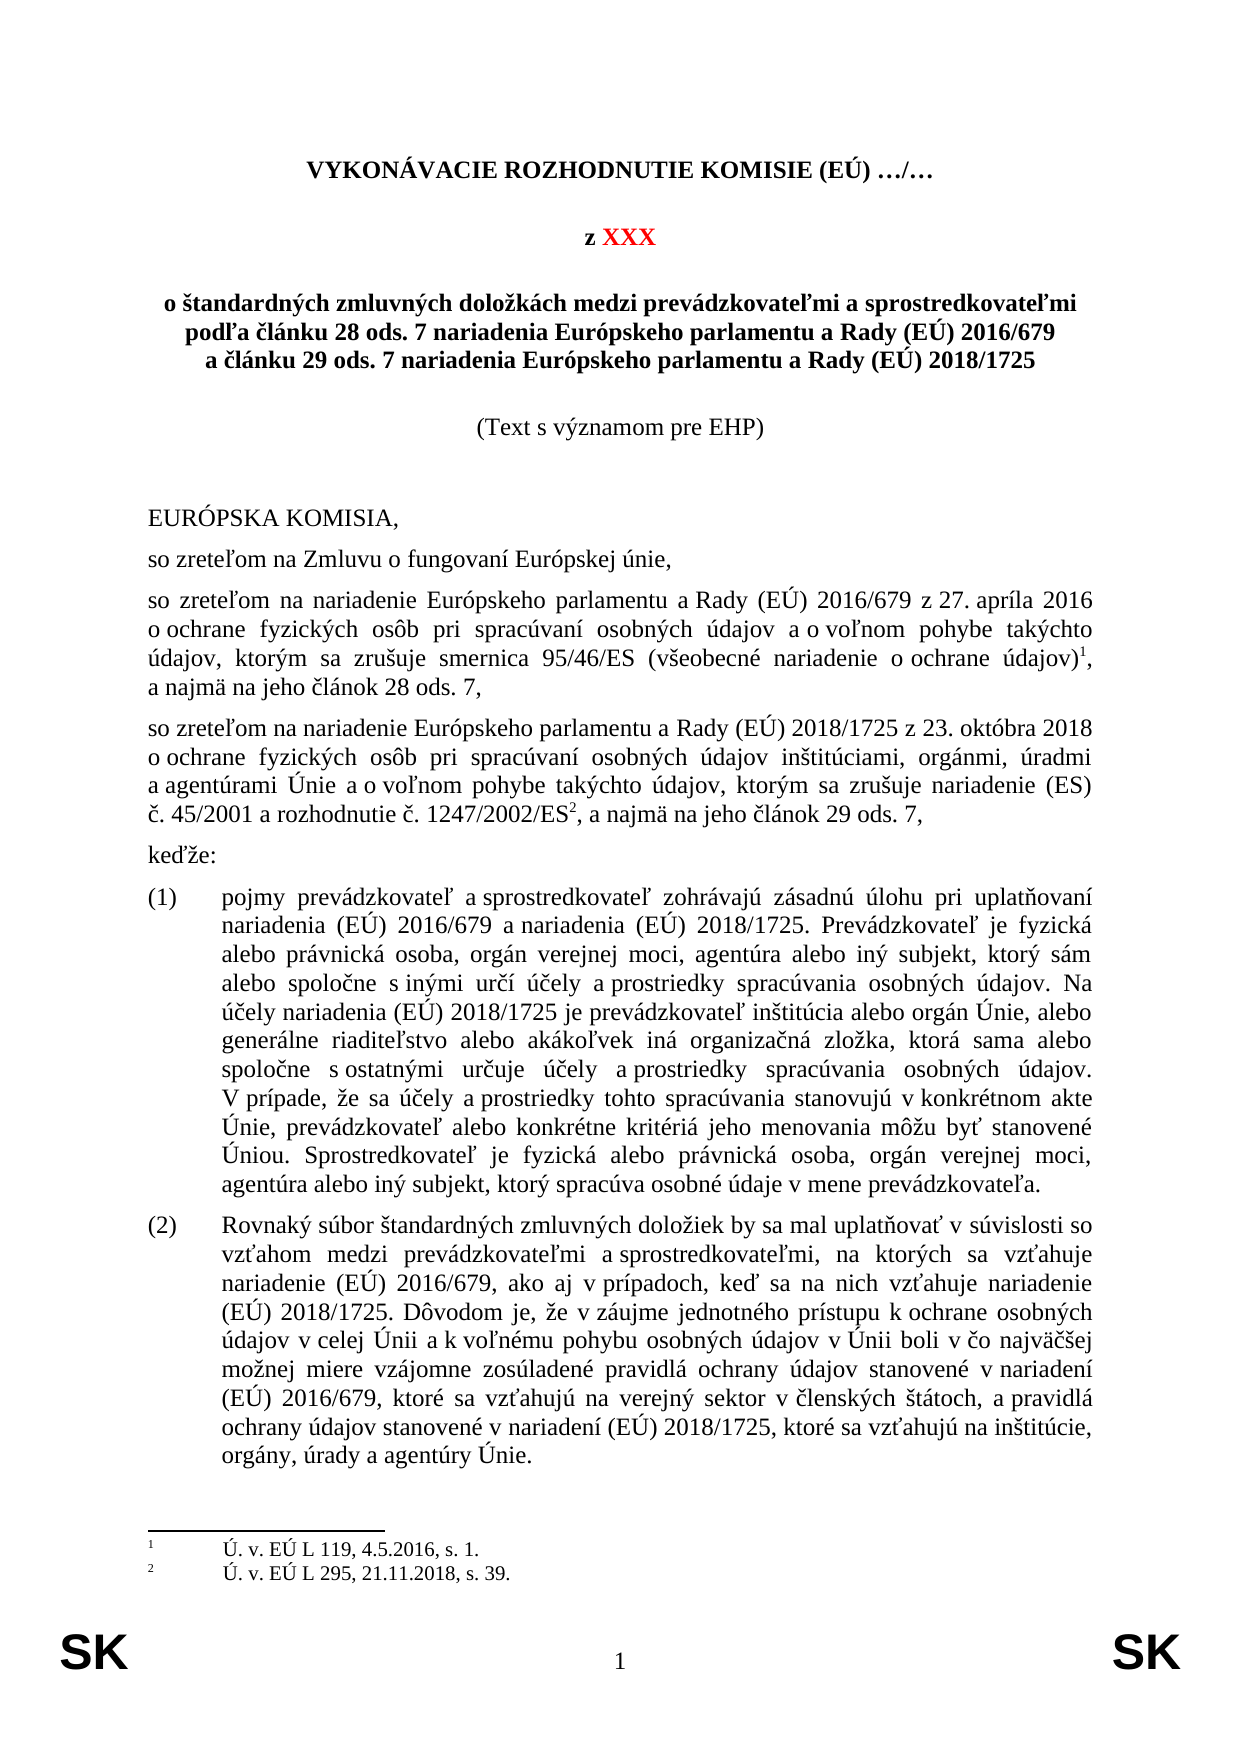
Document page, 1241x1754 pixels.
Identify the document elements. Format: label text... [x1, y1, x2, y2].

list pojmy prevádzkovateľ a sprostredkovateľ zohrávajú zásadnú úlohu pri uplatňovaní nariadenia (EÚ) 2016/679 a nariadenia (EÚ) 2018/1725. Prevádzkovateľ je fyzická alebo právnická osoba, orgán verejnej moci, agentúra alebo iný subjekt, ktorý sám alebo spoločne s inými určí účely a prostriedky spracúvania osobných údajov. Na účely nariadenia (EÚ) 2018/1725 je prevádzkovateľ inštitúcia alebo orgán Únie, alebo generálne riaditeľstvo alebo akákoľvek iná organizačná zložka, ktorá sama alebo spoločne s ostatnými určuje účely a prostriedky spracúvania osobných údajov. V prípade, že sa účely a prostriedky tohto spracúvania stanovujú v konkrétnom akte Únie, prevádzkovateľ alebo konkrétne kritériá jeho menovania môžu byť stanovené Úniou. Sprostredkovateľ je fyzická alebo právnická osoba, orgán verejnej moci, agentúra alebo iný subjekt, ktorý spracúva osobné údaje v mene prevádzkovateľa. [148, 882, 1093, 1198]
text so zreteľom na nariadenie Európskeho parlamentu a Rady (EÚ) 2018/1725 z 23. októbra 2018 o ochrane fyzických osôb pri spracúvaní osobných údajov inštitúciami, orgánmi, úradmi a agentúrami Únie a o voľnom pohybe takýchto údajov, ktorým sa zrušuje nariadenie (ES) č. 45/2001 a rozhodnutie č. 1247/2002/ES, a najmä na jeho článok 29 ods. 7, [148, 713, 1093, 828]
text VYKONÁVACIE ROZHODNUTIE KOMISIE (EÚ) …/… [148, 156, 1093, 184]
text so zreteľom na nariadenie Európskeho parlamentu a Rady (EÚ) 2016/679 z 27. apríla 2016 o ochrane fyzických osôb pri spracúvaní osobných údajov a o voľnom pohybe takýchto údajov, ktorým sa zrušuje smernica 95/46/ES (všeobecné nariadenie o ochrane údajov), a najmä na jeho článok 28 ods. 7, [148, 586, 1093, 701]
text Rovnaký súbor štandardných zmluvných doložiek by sa mal uplatňovať v súvislosti so vzťahom medzi prevádzkovateľmi a sprostredkovateľmi, na ktorých sa vzťahuje nariadenie (EÚ) 2016/679, ako aj v prípadoch, keď sa na nich vzťahuje nariadenie (EÚ) 2018/1725. Dôvodom je, že v záujme jednotného prístupu k ochrane osobných údajov v celej Únii a k voľnému pohybu osobných údajov v Únii boli v čo najväčšej možnej miere vzájomne zosúladené pravidlá ochrany údajov stanovené v nariadení (EÚ) 2016/679, ktoré sa vzťahujú na verejný sektor v členských štátoch, a pravidlá ochrany údajov stanovené v nariadení (EÚ) 2018/1725, ktoré sa vzťahujú na inštitúcie, orgány, úrady a agentúry Únie. [148, 1211, 1093, 1469]
text (Text s významom pre EHP) [148, 412, 1093, 441]
text z XXX [148, 222, 1093, 251]
text so zreteľom na Zmluvu o fungovaní Európskej únie, [148, 544, 1093, 573]
text keďže: [148, 841, 1093, 869]
text o štandardných zmluvných doložkách medzi prevádzkovateľmi a sprostredkovateľmi podľa článku 28 ods. 7 nariadenia Európskeho parlamentu a Rady (EÚ) 2016/679 a článku 29 ods. 7 nariadenia Európskeho parlamentu a Rady (EÚ) 2018/1725 [148, 288, 1093, 374]
text EURÓPSKA KOMISIA, [148, 503, 1093, 532]
